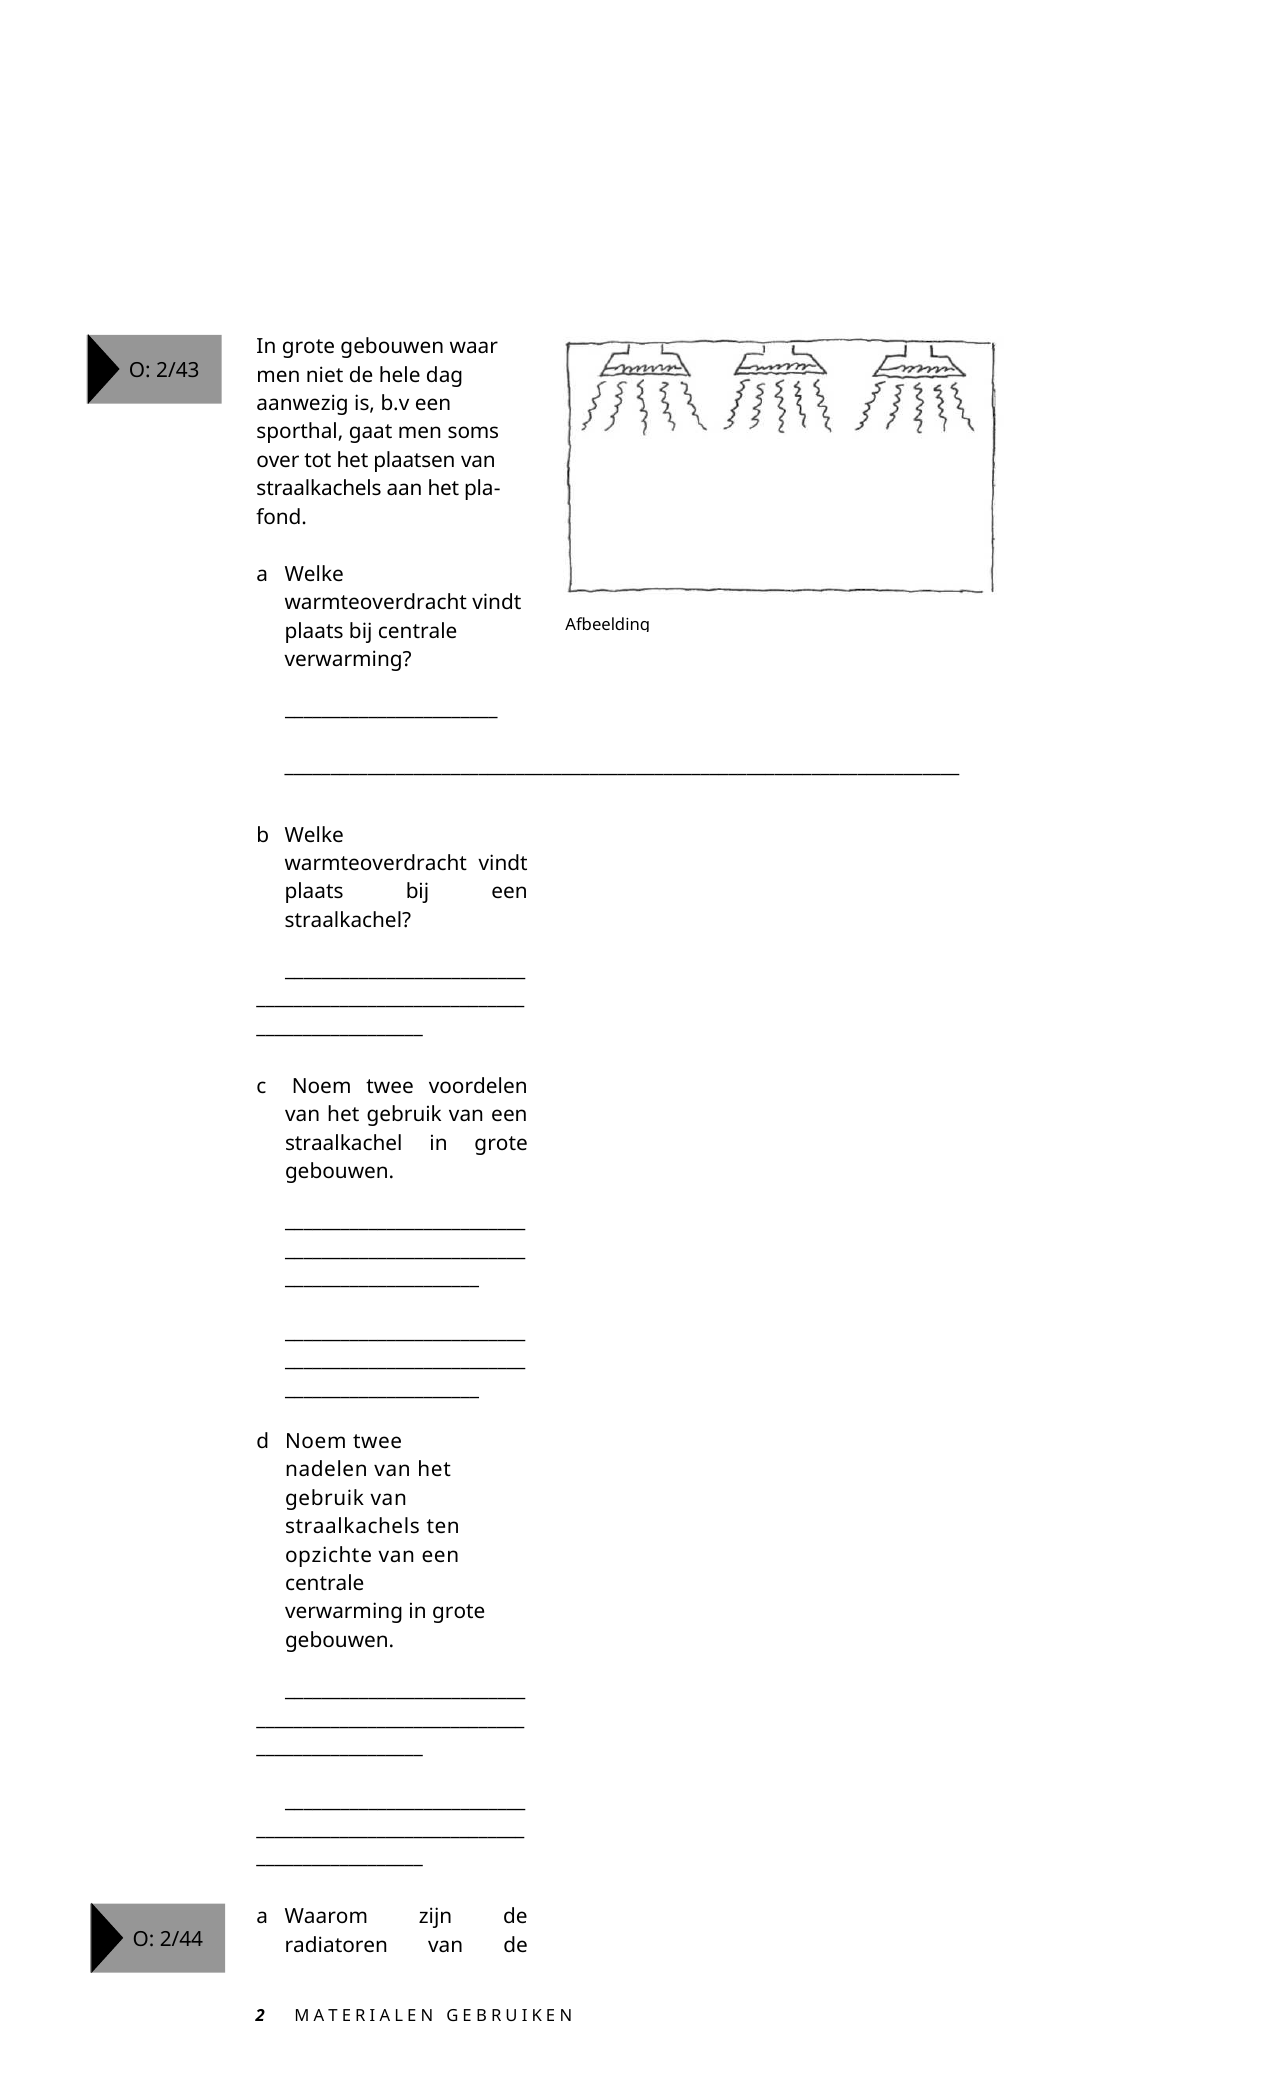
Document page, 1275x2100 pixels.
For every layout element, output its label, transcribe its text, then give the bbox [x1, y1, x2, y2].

text In grote gebouwen waar men niet de hele dag aanwezig is, b.v een sporthal, gaat men soms over tot het plaatsen van straalkachels aan het plafond. [256, 331, 528, 530]
text _________________________________________________________________________ [285, 1316, 528, 1401]
text _______________________ [256, 693, 528, 722]
text c Noem twee voordelen van het gebruik van een straalkachel in grote gebouwen. [256, 1071, 528, 1184]
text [256, 1785, 528, 1870]
text a Welke warmteoverdracht vindt plaats bij centrale verwarming? [256, 559, 528, 673]
text _________________________________________________________________________ [256, 954, 528, 1039]
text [256, 1674, 528, 1760]
text _________________________________________________________________________ [285, 1205, 528, 1291]
text d Noem twee nadelen van het gebruik van straalkachels ten opzichte van een centrale verwarming in grote gebouwen. [256, 1426, 486, 1653]
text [256, 1901, 528, 1958]
text b Welke warmteoverdracht vindt plaats bij een straalkachel? [256, 820, 528, 933]
text _________________________________________________________________________ [256, 750, 1062, 779]
